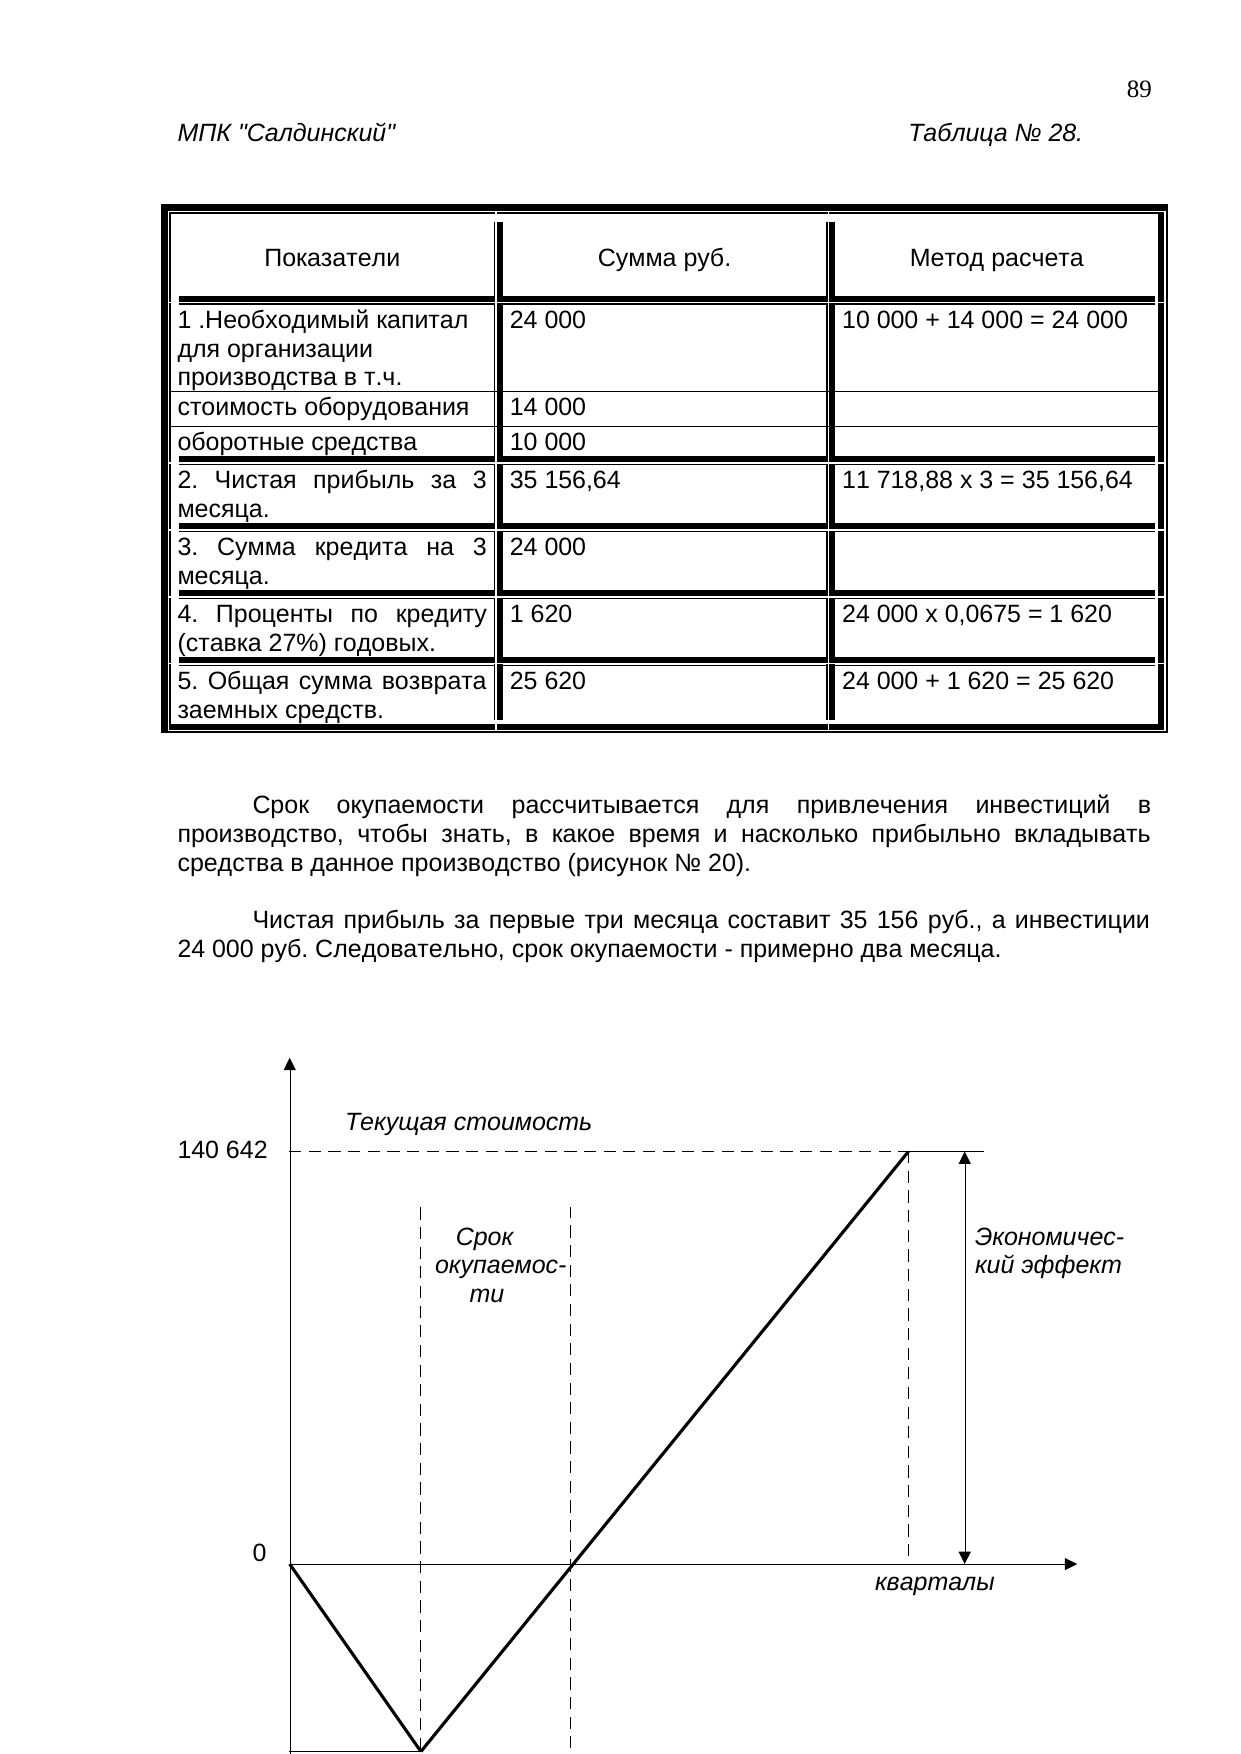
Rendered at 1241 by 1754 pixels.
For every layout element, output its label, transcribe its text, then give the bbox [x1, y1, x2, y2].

table_cell [831, 523, 1163, 590]
table_header Метод расчета [831, 214, 1158, 296]
table_header Сумма руб. [498, 211, 831, 296]
table_cell 1 .Необходимый капитал для организации производства в т.ч. [168, 296, 498, 391]
subtitle МПК "Салдинский" Таблица № 28. [177, 118, 1152, 147]
table_cell 4. Проценты по кредиту (ставка 27%) годовых. [168, 590, 498, 657]
text Срок окупаемости рассчитывается для привлечения инвестиций в производство, чтобы знать, в какое время и насколько прибыльно вкладывать средства в данное производство (рисунок № 20). [177, 790, 1152, 877]
table_cell 24 000 [503, 532, 826, 590]
text Текущая стоимость [177, 1107, 1152, 1135]
table_cell 2. Чистая прибыль за 3 месяца. [168, 456, 498, 523]
text 0 [177, 1538, 1152, 1567]
table_cell 35 156,64 [503, 465, 826, 523]
table_cell 25 620 [498, 657, 831, 723]
text ти [177, 1279, 1152, 1308]
table_cell стоимость оборудования [171, 392, 494, 426]
table_cell 24 000 х 0,0675 = 1 620 [831, 590, 1163, 657]
table_cell 3. Сумма кредита на 3 месяца. [168, 523, 498, 590]
text кварталы [177, 1567, 1152, 1595]
table_cell 1 620 [503, 599, 826, 657]
text 140 642 [177, 1135, 1152, 1164]
table_header Показатели [168, 211, 498, 296]
table_cell 24 000 + 1 620 = 25 620 [831, 657, 1163, 723]
table_cell 5. Общая сумма возврата заемных средств. [168, 657, 498, 723]
text окупаемос- кий эффект [177, 1250, 1152, 1279]
table_cell оборотные средства [171, 427, 494, 456]
table_cell 14 000 [503, 392, 826, 426]
table_cell [835, 392, 1158, 426]
table_cell 24 000 [503, 305, 826, 391]
table_cell 10 000 [503, 427, 826, 456]
table_cell 10 000 + 14 000 = 24 000 [831, 296, 1163, 391]
text Срок Экономичес- [177, 1222, 1152, 1250]
text Чистая прибыль за первые три месяца составит 35 156 руб., а инвестиции 24 000 руб. Следовательно, срок окупаемости - примерно два месяца. [177, 905, 1152, 963]
table_cell [835, 427, 1158, 456]
table_cell 11 718,88 х 3 = 35 156,64 [831, 456, 1163, 523]
